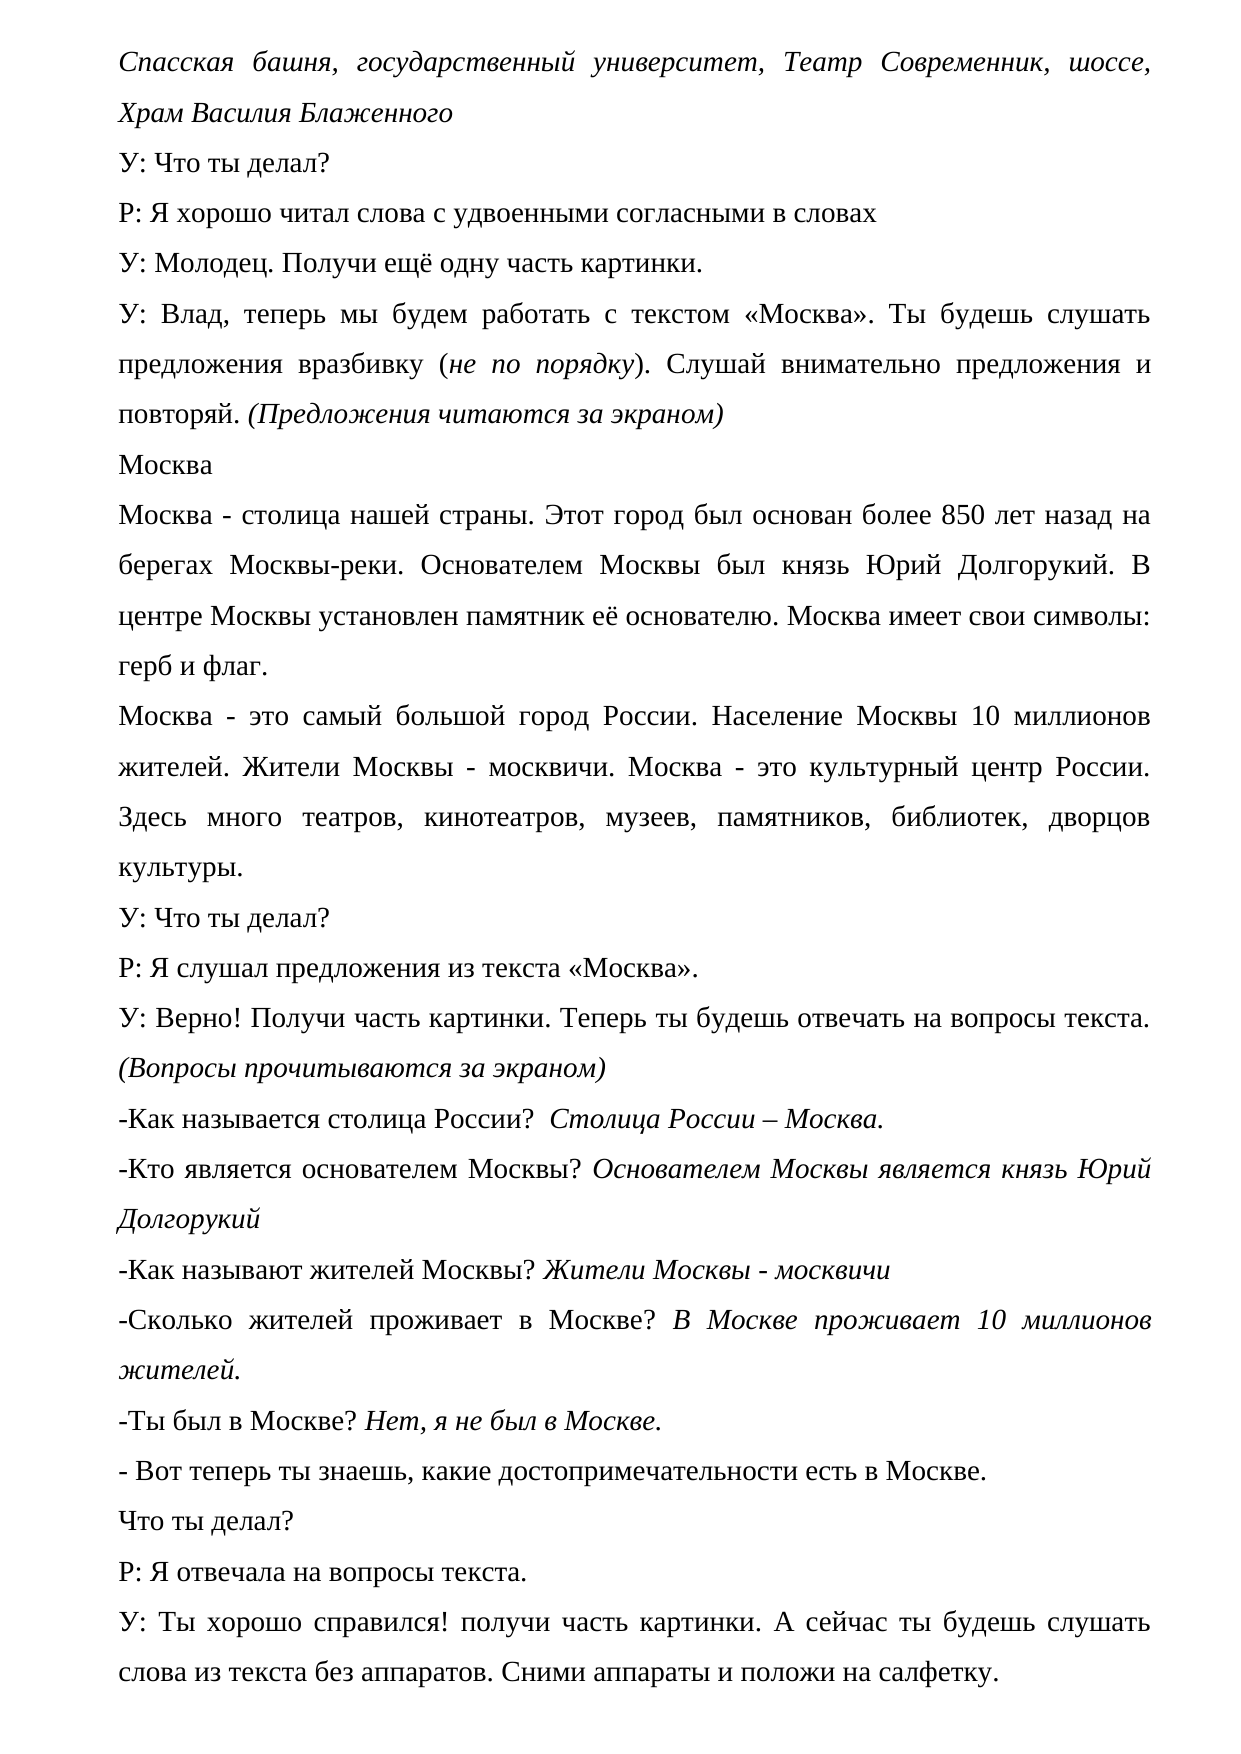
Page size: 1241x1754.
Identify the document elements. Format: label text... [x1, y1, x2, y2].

text У: Влад, теперь мы будем работать с текстом «Москва». Ты будешь слушать предложения вразбивку (не по порядку). Слушай внимательно предложения и повторяй. (Предложения читаются за экраном) [118, 296, 1152, 430]
text -Сколько жителей проживает в Москве? В Москве проживает 10 миллионов жителей. [118, 1302, 1152, 1386]
text Спасская башня, государственный университет, Театр Современник, шоссе, Храм Василия Блаженного [118, 44, 1152, 128]
text У: Ты хорошо справился! получи часть картинки. А сейчас ты будешь слушать слова из текста без аппаратов. Сними аппараты и положи на салфетку. [118, 1604, 1152, 1688]
text У: Молодец. Получи ещё одну часть картинки. [118, 246, 1152, 279]
text -Как называется столица России? Столица России – Москва. [118, 1101, 1152, 1134]
text Р: Я слушал предложения из текста «Москва». [118, 950, 1152, 983]
text Р: Я хорошо читал слова с удвоенными согласными в словах [118, 195, 1152, 229]
text -Как называют жителей Москвы? Жители Москвы - москвичи [118, 1252, 1152, 1285]
text Р: Я отвечала на вопросы текста. [118, 1554, 1152, 1587]
text У: Что ты делал? [118, 900, 1152, 933]
text Москва - столица нашей страны. Этот город был основан более 850 лет назад на берегах Москвы-реки. Основателем Москвы был князь Юрий Долгорукий. В центре Москвы установлен памятник её основателю. Москва имеет свои символы: герб и флаг. [118, 497, 1152, 682]
text Москва - это самый большой город России. Население Москвы 10 миллионов жителей. Жители Москвы - москвичи. Москва - это культурный центр России. Здесь много театров, кинотеатров, музеев, памятников, библиотек, дворцов культуры. [118, 698, 1152, 883]
text Москва [118, 447, 1152, 480]
text - Вот теперь ты знаешь, какие достопримечательности есть в Москве. [118, 1453, 1152, 1487]
text У: Что ты делал? [118, 145, 1152, 178]
text У: Верно! Получи часть картинки. Теперь ты будешь отвечать на вопросы текста. (Вопросы прочитываются за экраном) [118, 1000, 1152, 1084]
text -Кто является основателем Москвы? Основателем Москвы является князь Юрий Долгорукий [118, 1151, 1152, 1235]
text -Ты был в Москве? Нет, я не был в Москве. [118, 1403, 1152, 1436]
text Что ты делал? [118, 1503, 1152, 1537]
